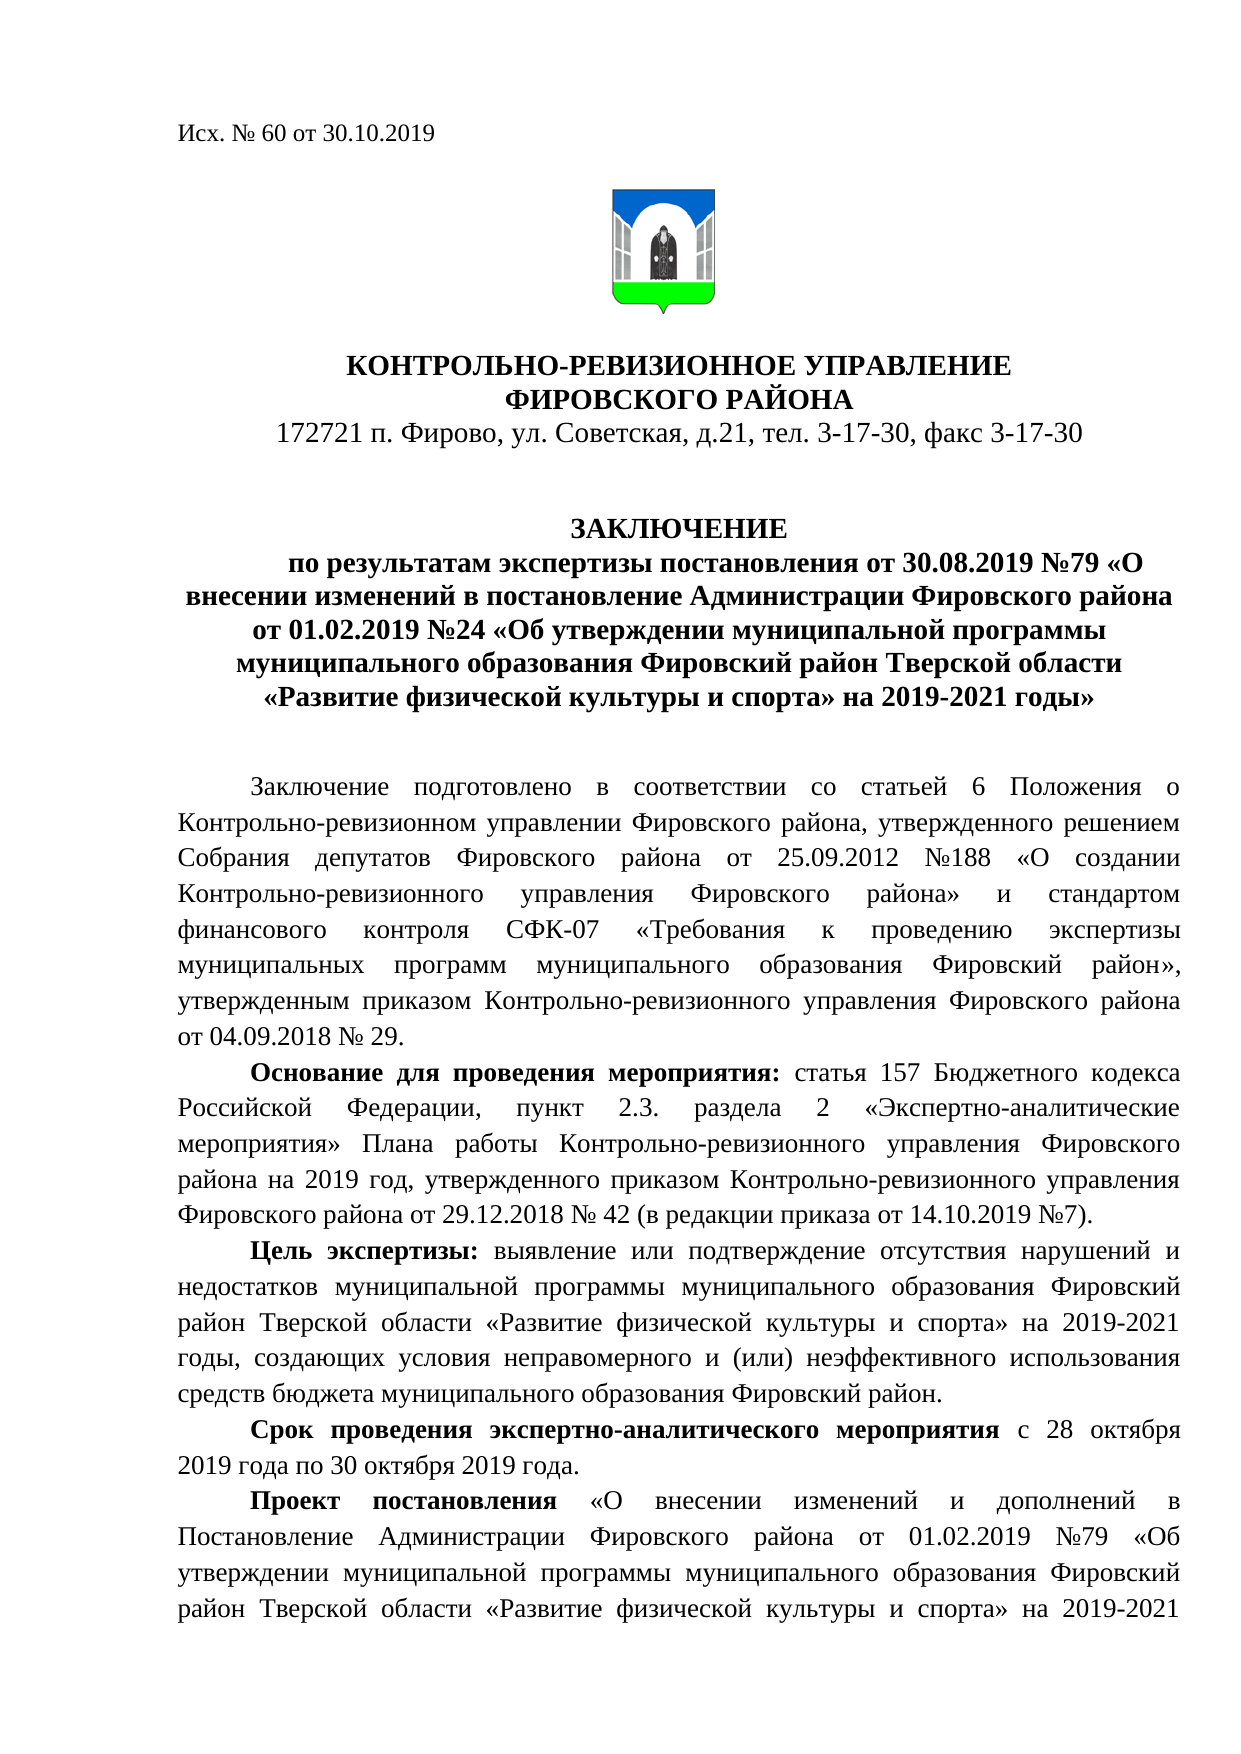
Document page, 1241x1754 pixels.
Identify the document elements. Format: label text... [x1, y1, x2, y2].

text 172721 п. Фирово, ул. Советская, д.21, тел. 3-17-30, факс 3-17-30 [177, 415, 1181, 449]
text ЗАКЛЮЧЕНИЕ [177, 511, 1181, 545]
text по результатам экспертизы постановления от 30.08.2019 №79 «О внесении изменений в постановление Администрации Фировского района от 01.02.2019 №24 «Об утверждении муниципальной программы муниципального образования Фировский район Тверской области «Развитие физической культуры и спорта» на 2019-2021 годы» [177, 545, 1181, 712]
picture [611, 188, 716, 314]
text КОНТРОЛЬНО-РЕВИЗИОННОЕ УПРАВЛЕНИЕ [177, 348, 1181, 382]
text Исх. № 60 от 30.10.2019 [177, 118, 1181, 147]
text Заключение подготовлено в соответствии со статьей 6 Положения о Контрольно-ревизионном управлении Фировского района, утвержденного решением Собрания депутатов Фировского района от 25.09.2012 №188 «О создании Контрольно-ревизионного управления Фировского района» и стандартом финансового контроля СФК-07 «Требования к проведению экспертизы муниципальных программ муниципального образования Фировский район», утвержденным приказом Контрольно-ревизионного управления Фировского района от 04.09.2018 № 29. [177, 770, 1181, 1051]
text ФИРОВСКОГО РАЙОНА [177, 382, 1181, 415]
text Срок проведения экспертно-аналитического мероприятия с 28 октября 2019 года по 30 октября 2019 года. [177, 1413, 1181, 1480]
text Цель экспертизы: выявление или подтверждение отсутствия нарушений и недостатков муниципальной программы муниципального образования Фировский район Тверской области «Развитие физической культуры и спорта» на 2019-2021 годы, создающих условия неправомерного и (или) неэффективного использования средств бюджета муниципального образования Фировский район. [177, 1234, 1181, 1408]
text Основание для проведения мероприятия: статья 157 Бюджетного кодекса Российской Федерации, пункт 2.3. раздела 2 «Экспертно-аналитические мероприятия» Плана работы Контрольно-ревизионного управления Фировского района на 2019 год, утвержденного приказом Контрольно-ревизионного управления Фировского района от 29.12.2018 № 42 (в редакции приказа от 14.10.2019 №7). [177, 1056, 1181, 1230]
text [177, 1484, 1181, 1623]
